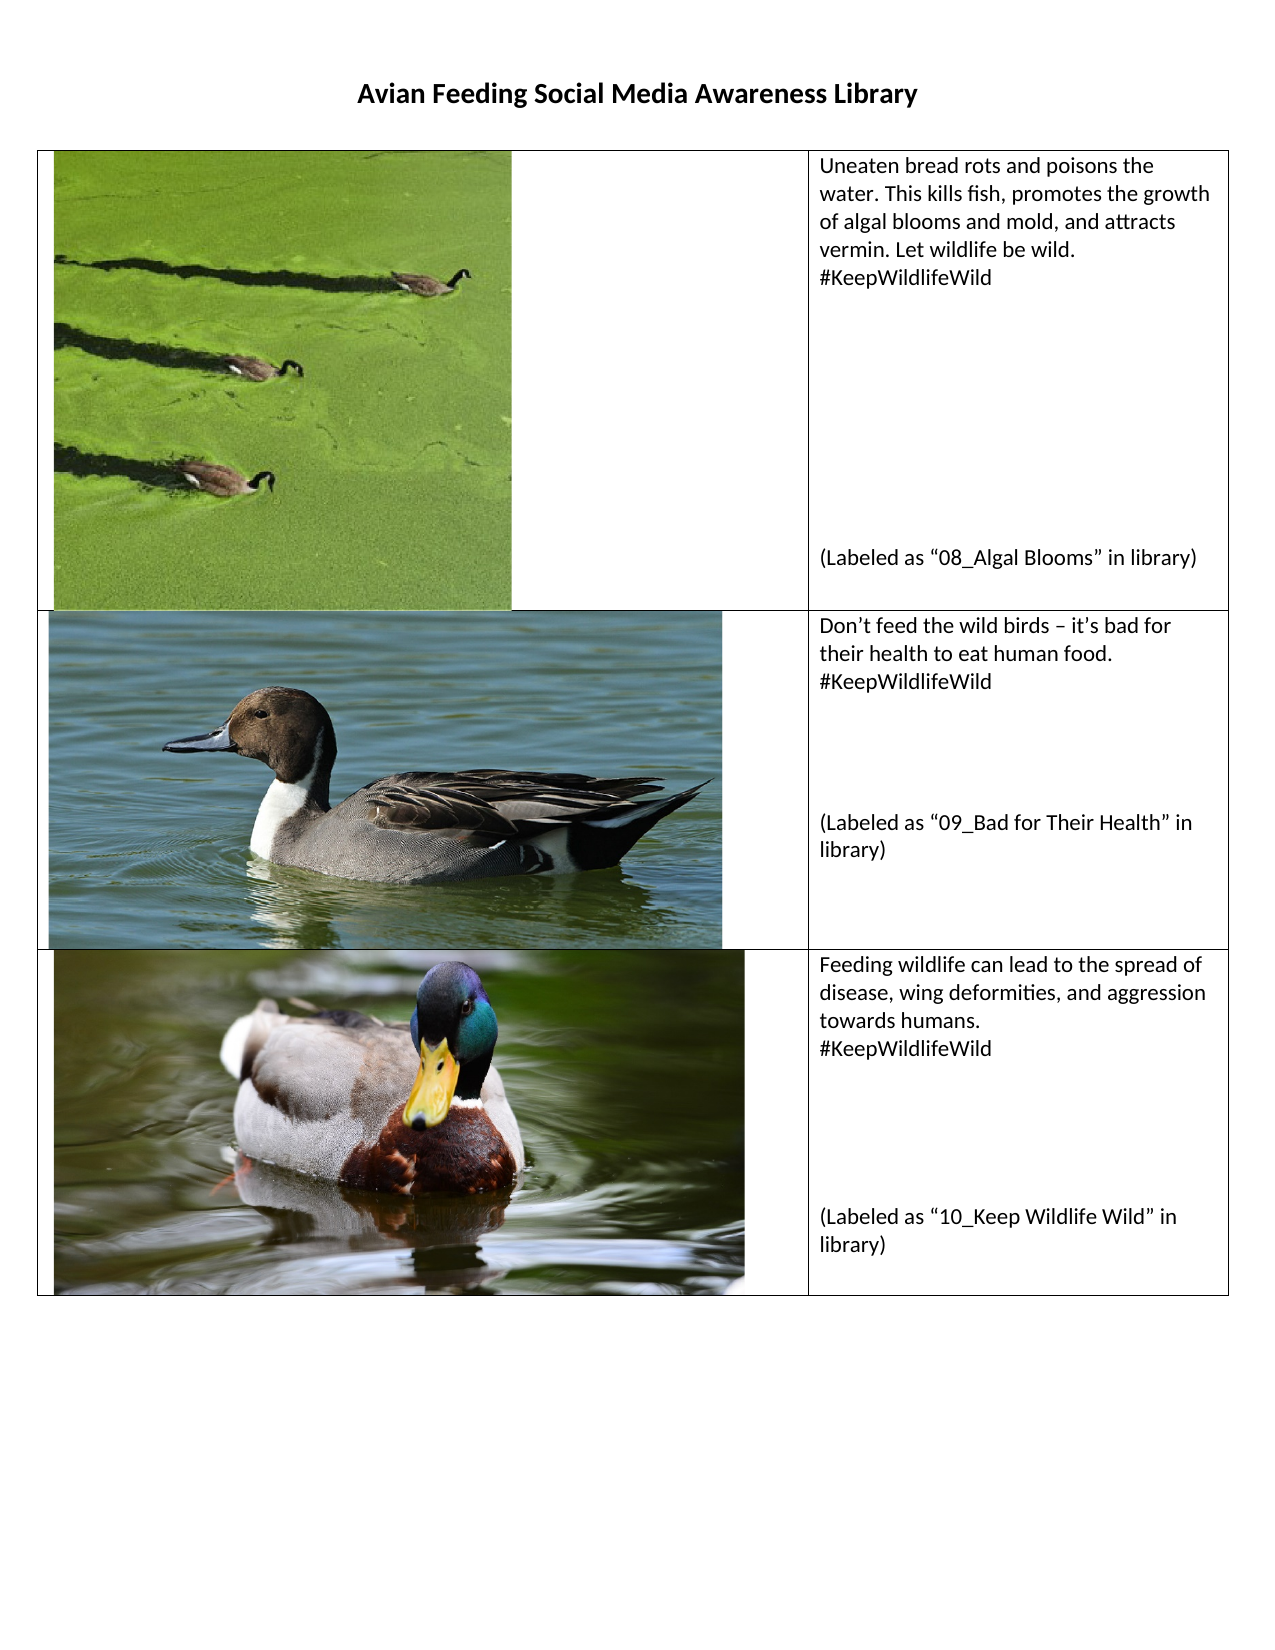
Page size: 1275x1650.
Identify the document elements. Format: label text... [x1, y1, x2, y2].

table_cell [512, 151, 808, 610]
table_cell [723, 611, 808, 949]
table_cell [745, 950, 808, 1295]
table_cell Uneaten bread rots and poisons the water. This kills fish, promotes the growth of algal blooms and mold, and attracts vermin. Let wildlife be wild. #KeepWildlifeWild (Labeled as “08_Algal Blooms” in library) [809, 151, 1228, 610]
table_cell Feeding wildlife can lead to the spread of disease, wing deformities, and aggression towards humans. #KeepWildlifeWild (Labeled as “10_Keep Wildlife Wild” in library) [809, 950, 1228, 1295]
picture [53, 950, 745, 1295]
table_cell Don’t feed the wild birds – it’s bad for their health to eat human food. #KeepWildlifeWild (Labeled as “09_Bad for Their Health” in library) [809, 611, 1228, 949]
table_cell [38, 950, 53, 1295]
table_cell [38, 611, 48, 949]
picture [48, 151, 723, 949]
table_cell [38, 151, 53, 610]
